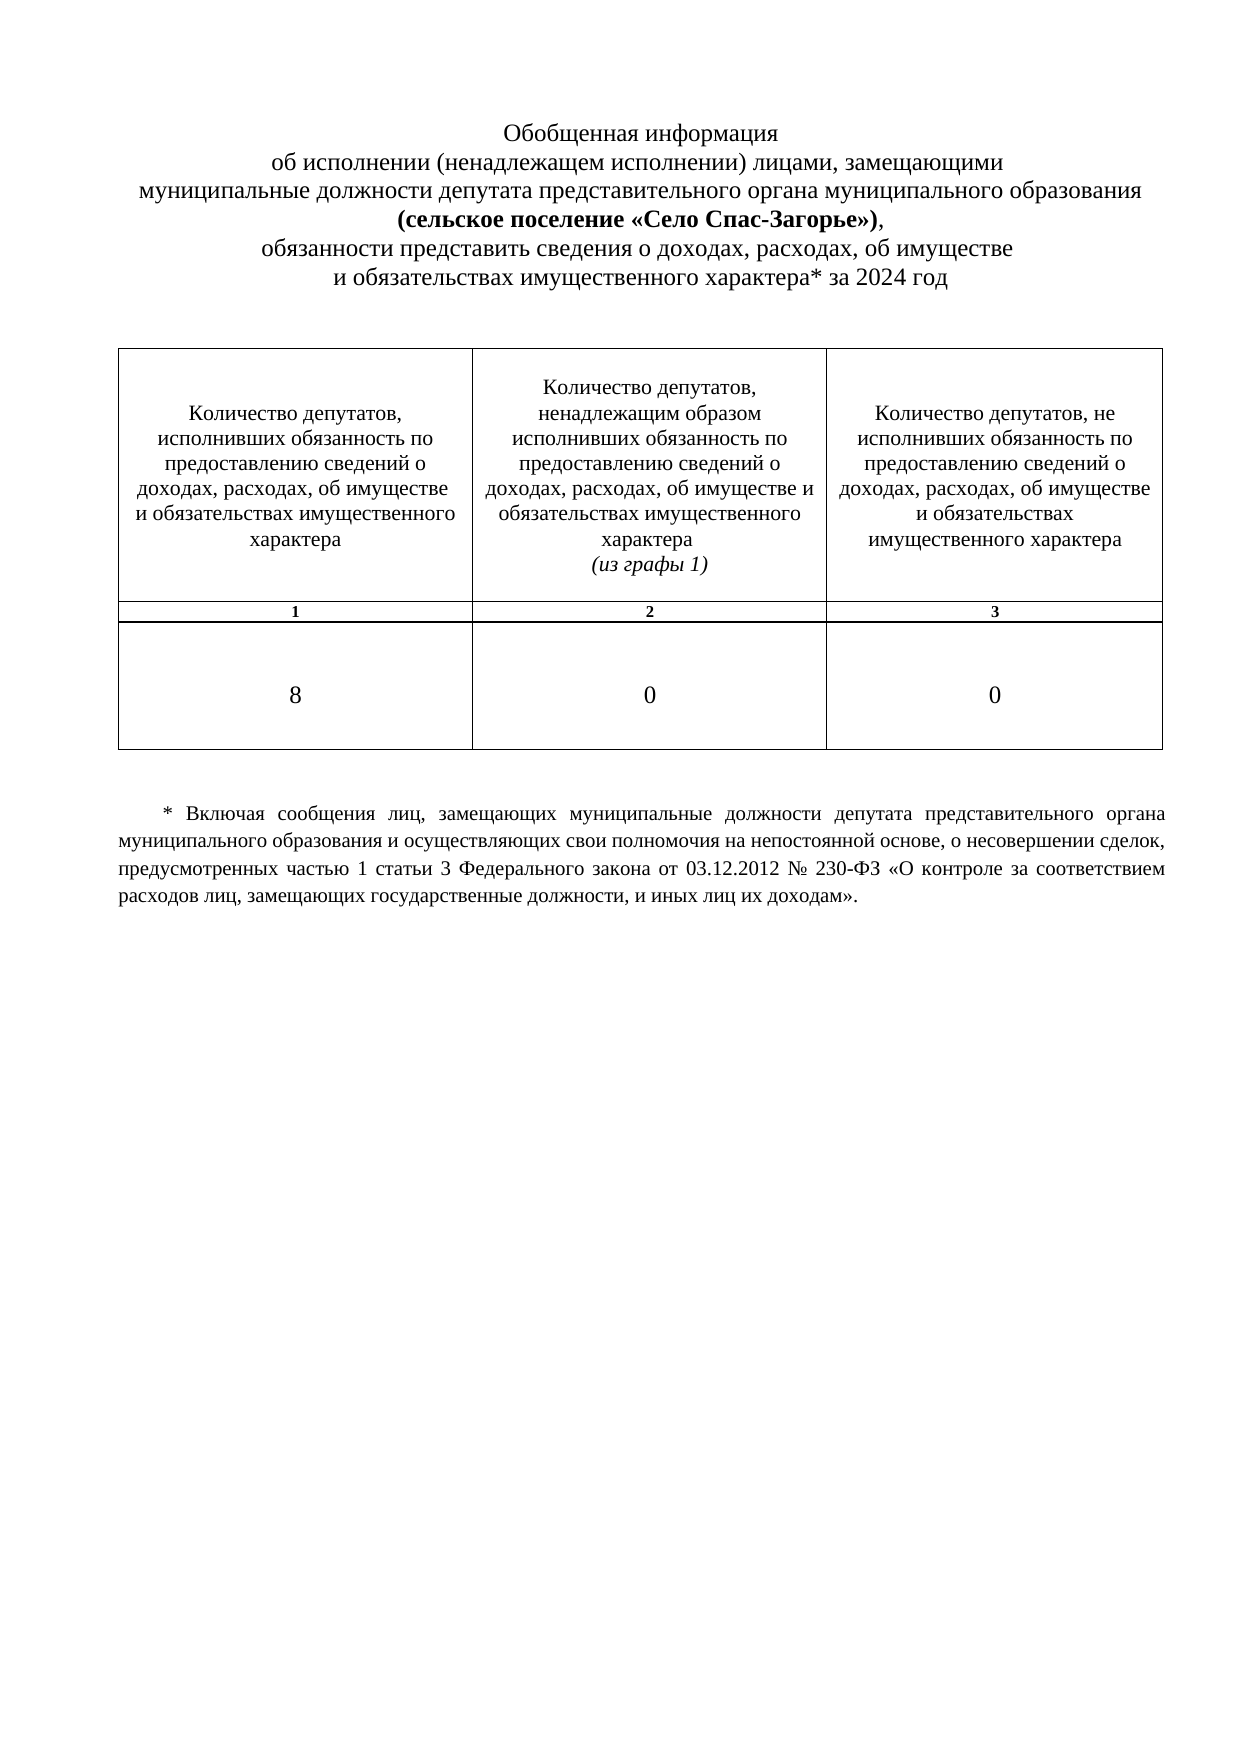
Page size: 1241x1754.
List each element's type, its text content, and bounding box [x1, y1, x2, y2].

table_cell 2 [473, 602, 826, 621]
table_cell 1 [119, 602, 472, 621]
table_cell Количество депутатов, ненадлежащим образом исполнивших обязанность по предоставлению сведений о доходах, расходах, об имуществе и обязательствах имущественного характера (из графы 1) [473, 349, 826, 601]
table_cell 8 [119, 623, 472, 748]
table_cell Количество депутатов, не исполнивших обязанность по предоставлению сведений о доходах, расходах, об имуществе и обязательствах имущественного характера [827, 349, 1162, 601]
table_cell 0 [473, 623, 826, 748]
table_cell Количество депутатов, исполнивших обязанность по предоставлению сведений о доходах, расходах, об имуществе и обязательствах имущественного характера [119, 349, 472, 601]
table_cell 0 [827, 623, 1162, 748]
table_header Обобщенная информация об исполнении (ненадлежащем исполнении) лицами, замещающими муниципальные должности депутата представительного органа муниципального образования (сельское поселение «Село Спас-Загорье»), обязанности представить сведения о доходах, расходах, об имуществе и обязательствах имущественного характера* за 2024 год [118, 118, 1163, 348]
table_cell 3 [827, 602, 1162, 621]
text * Включая сообщения лиц, замещающих муниципальные должности депутата представительного органа муниципального образования и осуществляющих свои полномочия на непостоянной основе, о несовершении сделок, предусмотренных частью 1 статьи 3 Федерального закона от 03.12.2012 № 230-ФЗ «О контроле за соответствием расходов лиц, замещающих государственные должности, и иных лиц их доходам». [118, 801, 1167, 907]
